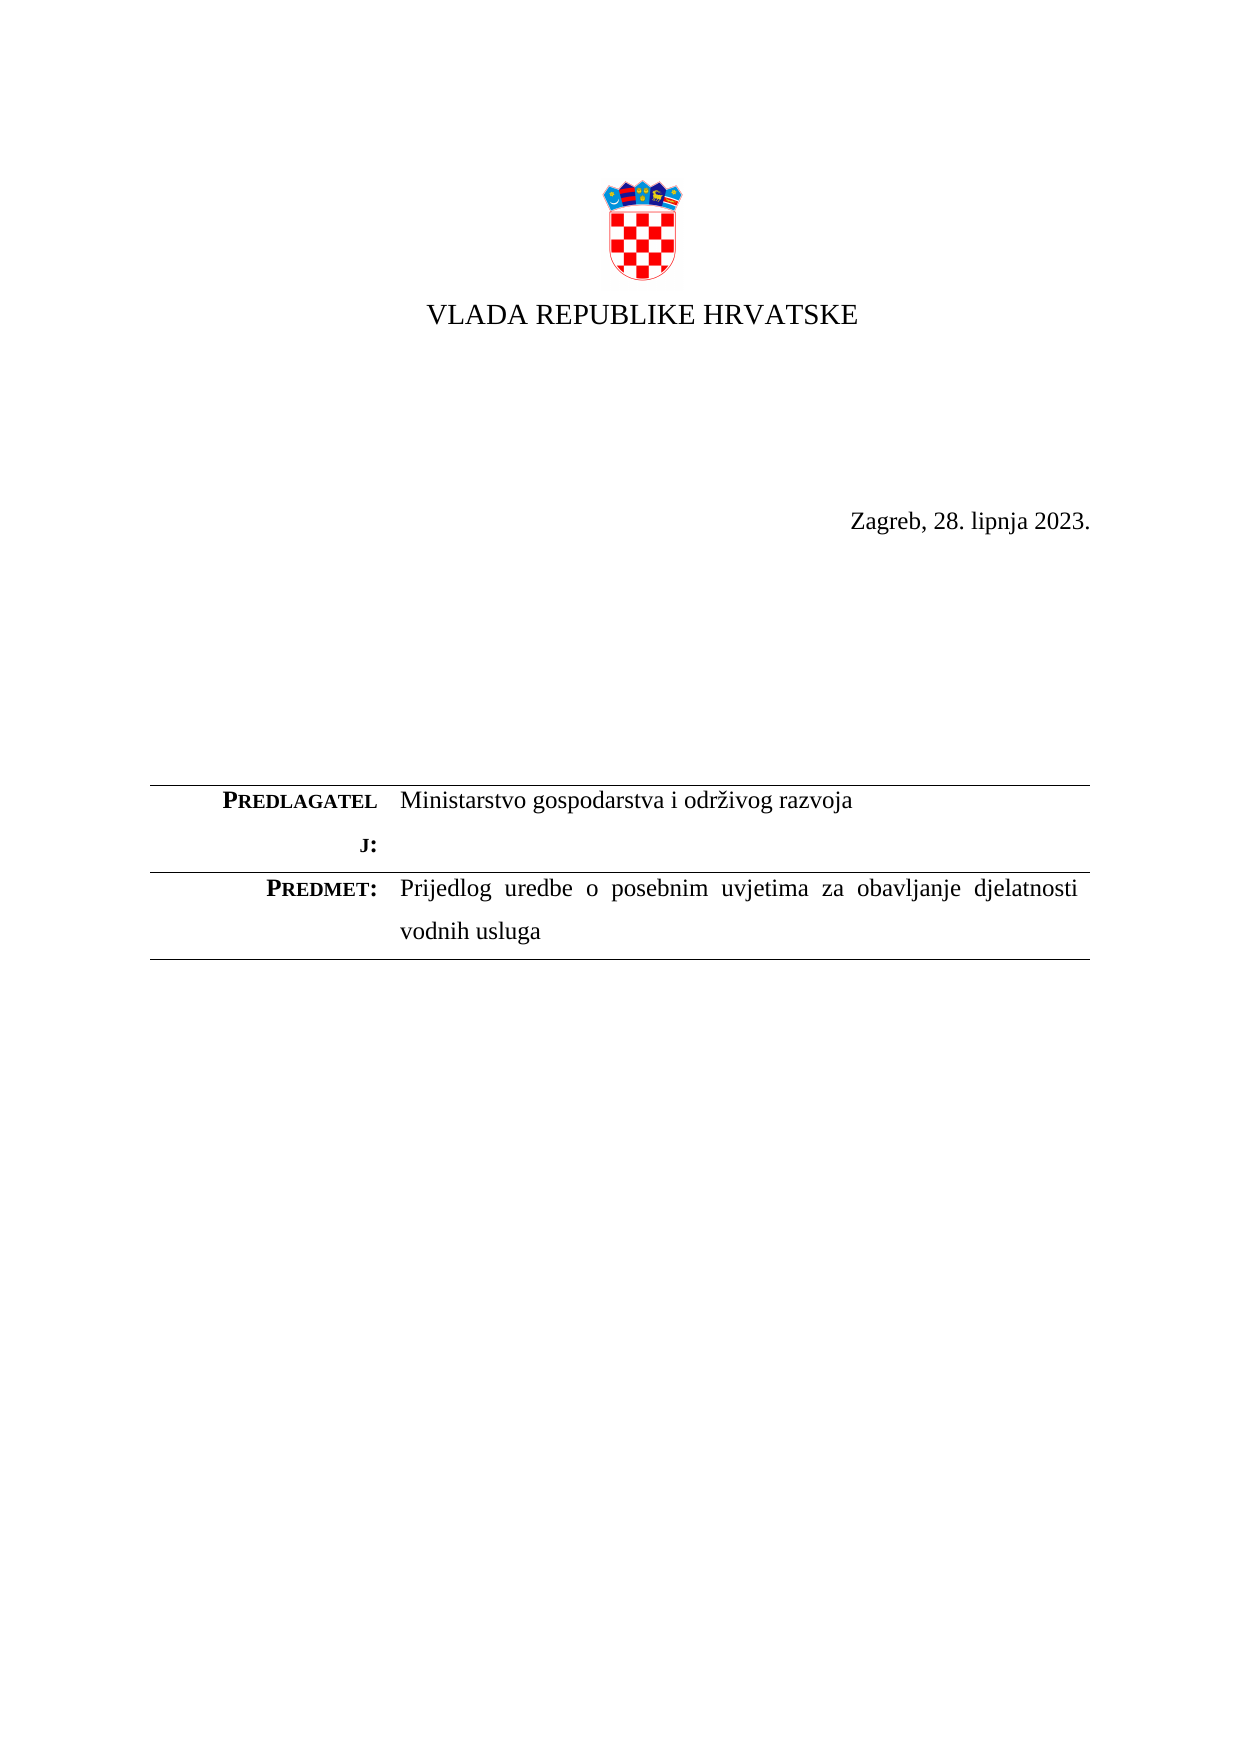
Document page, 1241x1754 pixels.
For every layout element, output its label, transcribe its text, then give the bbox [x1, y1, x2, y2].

table_header Predlagatelj: [150, 786, 389, 872]
text Zagreb, 28. lipnja 2023. [150, 506, 1090, 534]
table_cell Predmet: [150, 873, 389, 959]
table_cell Prijedlog uredbe o posebnim uvjetima za obavljanje djelatnosti vodnih usluga [389, 873, 1090, 959]
picture [601, 178, 684, 291]
table_header Ministarstvo gospodarstva i održivog razvoja [389, 786, 1090, 872]
text VLADA REPUBLIKE HRVATSKE [150, 297, 1090, 331]
